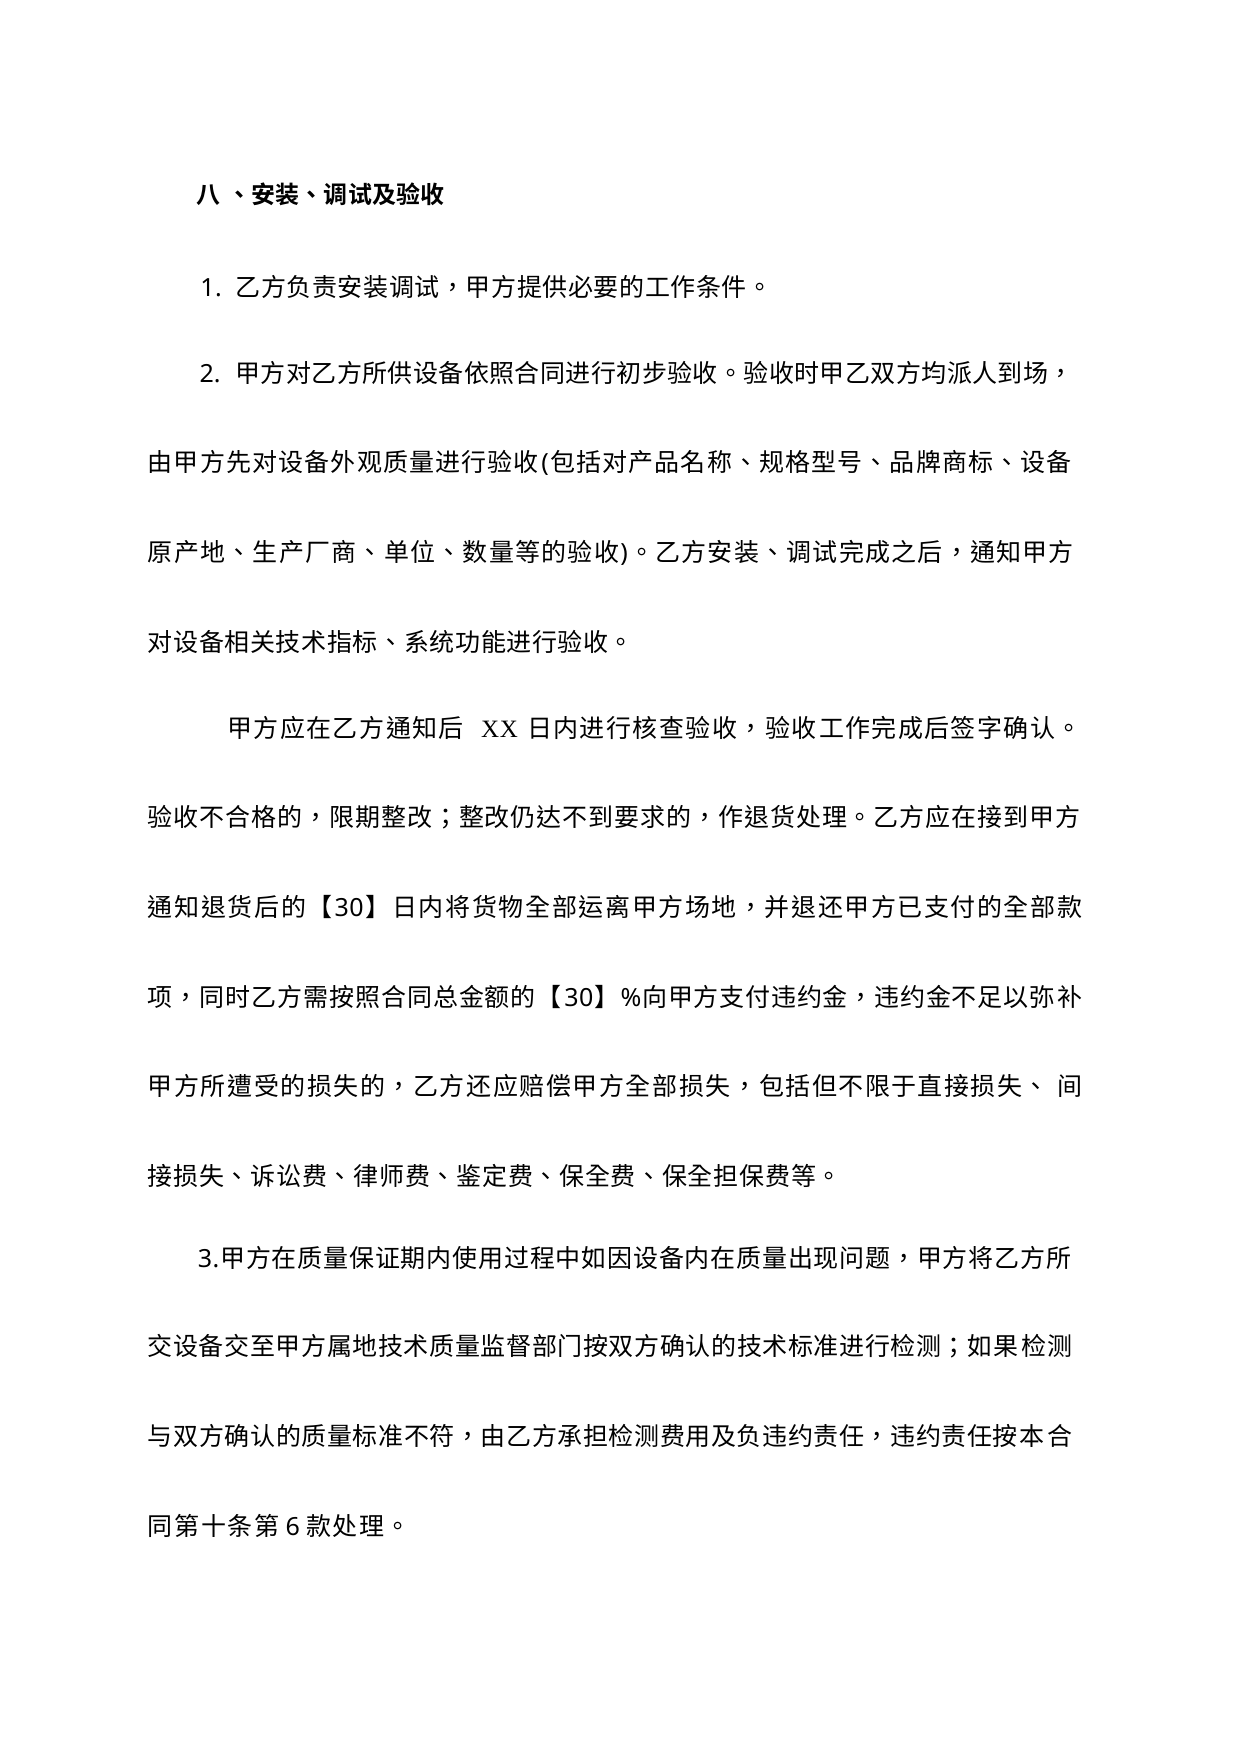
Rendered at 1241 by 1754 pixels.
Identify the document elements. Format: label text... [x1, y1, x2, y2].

text 甲方应在乙方通知后 XX 日内进行核查验收，验收工作完成后签字确认。 验收不合格的，限期整改；整改仍达不到要求的，作退货处理。乙方应在接到甲方通知退货后的【30】日内将货物全部运离甲方场地，并退还甲方已支付的全部款项，同时乙方需按照合同总金额的【30】%向甲方支付违约金，违约金不足以弥补甲方所遭受的损失的，乙方还应赔偿甲方全部损失，包括但不限于直接损失、 间接损失、诉讼费、律师费、鉴定费、保全费、保全担保费等。 [148, 695, 1082, 1208]
text 八 、安装、调试及验收 [148, 162, 1074, 227]
list 乙方负责安装调试，甲方提供必要的工作条件。 [148, 254, 1074, 319]
text 3.甲方在质量保证期内使用过程中如因设备内在质量出现问题，甲方将乙方所交设备交至甲方属地技术质量监督部门按双方确认的技术标准进行检测；如果检测与双方确认的质量标准不符，由乙方承担检测费用及负违约责任，违约责任按本合同第十条第6款处理。 [148, 1224, 1072, 1558]
list 甲方对乙方所供设备依照合同进行初步验收。验收时甲乙双方均派人到场，由甲方先对设备外观质量进行验收(包括对产品名称、规格型号、品牌商标、设备原产地、生产厂商、单位、数量等的验收)。乙方安装、调试完成之后，通知甲方对设备相关技术指标、系统功能进行验收。 [148, 340, 1074, 674]
